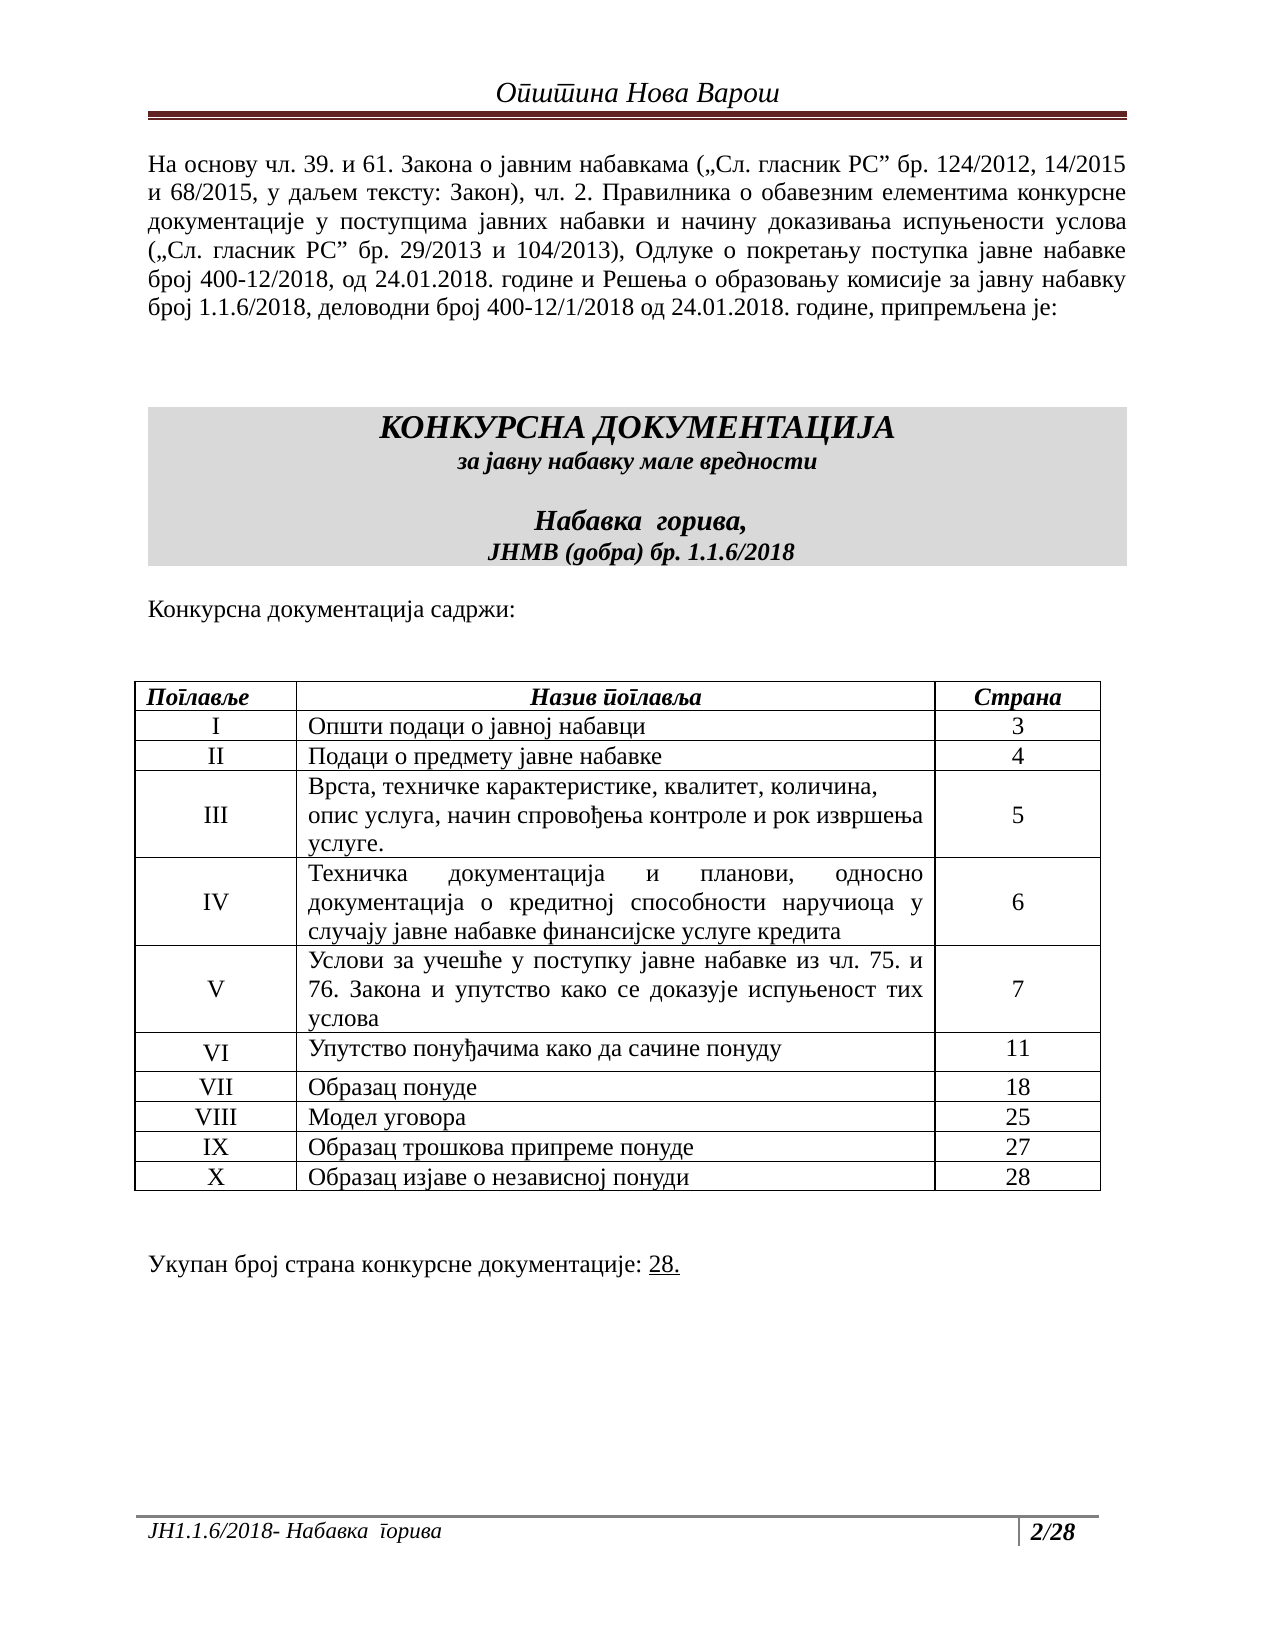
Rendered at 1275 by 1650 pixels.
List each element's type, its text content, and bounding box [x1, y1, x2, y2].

text ЈНМВ (добра) бр. 1.1.6/2018 [148, 537, 1127, 566]
table_cell Образац трошкова припреме понуде [297, 1132, 934, 1161]
table_cell IX [136, 1132, 296, 1161]
table_cell 7 [936, 946, 1100, 1032]
table_cell 3 [936, 711, 1100, 740]
table_cell 4 [936, 741, 1100, 770]
table_header Поглавље [136, 682, 296, 710]
table_cell Општи подаци о јавној набавци [297, 711, 934, 740]
table_cell VIII [136, 1102, 296, 1131]
table_cell Упутство понуђачима како да сачине понуду [297, 1033, 934, 1071]
table_cell Врста, техничке карактеристике, квалитет, количина, опис услуга, начин спровођења контроле и рок извршења услуге. [297, 771, 934, 857]
table_cell 11 [936, 1033, 1100, 1071]
table_cell Услови за учешће у поступку јавне набавке из чл. 75. и 76. Закона и упутство како се доказује испуњеност тих услова [297, 946, 934, 1032]
text КОНКУРСНА ДОКУМЕНТАЦИЈА [148, 407, 1127, 446]
table_cell 27 [936, 1132, 1100, 1161]
table_cell 28 [936, 1162, 1100, 1190]
text за јавну набавку мале вредности [148, 446, 1127, 474]
text На основу чл. 39. и 61. Закона о јавним набавкама („Сл. гласник РС” бр. 124/2012, 14/2015 и 68/2015, у даљем тексту: Закон), чл. 2. Правилника о обавезним елементима конкурсне документације у поступцима јавних набавки и начину доказивања испуњености услова („Сл. гласник РС” бр. 29/2013 и 104/2013), Одлуке о покретању поступка јавне набавке број 400-12/2018, од 24.01.2018. године и Решења о образовању комисије за јавну набавку број 1.1.6/2018, деловодни број 400-12/1/2018 од 24.01.2018. године, припремљена је: [148, 149, 1127, 321]
text Набавка горива, [148, 503, 1127, 537]
table_cell I [136, 711, 296, 740]
table_cell IV [136, 858, 296, 944]
table_cell III [136, 771, 296, 857]
text Конкурсна документација садржи: [148, 594, 1127, 623]
table_header Назив поглавља [297, 682, 934, 710]
table_cell 6 [936, 858, 1100, 944]
table_cell X [136, 1162, 296, 1190]
table_cell II [136, 741, 296, 770]
table_cell Подаци о предмету јавне набавке [297, 741, 934, 770]
table_header Страна [936, 682, 1100, 710]
table_cell Образац изјаве о независној понуди [297, 1162, 934, 1190]
table_cell V [136, 946, 296, 1032]
text Укупан број страна конкурсне документације: 28. [148, 1249, 1127, 1278]
table_cell 5 [936, 771, 1100, 857]
table_cell Модел уговора [297, 1102, 934, 1131]
table_cell 18 [936, 1072, 1100, 1101]
table_cell VI [136, 1033, 296, 1071]
table_cell Техничка документација и планови, односно документација о кредитној способности наручиоца у случају јавне набавке финансијске услуге кредита [297, 858, 934, 944]
table_cell VII [136, 1072, 296, 1101]
table_cell 25 [936, 1102, 1100, 1131]
table_cell Образац понуде [297, 1072, 934, 1101]
